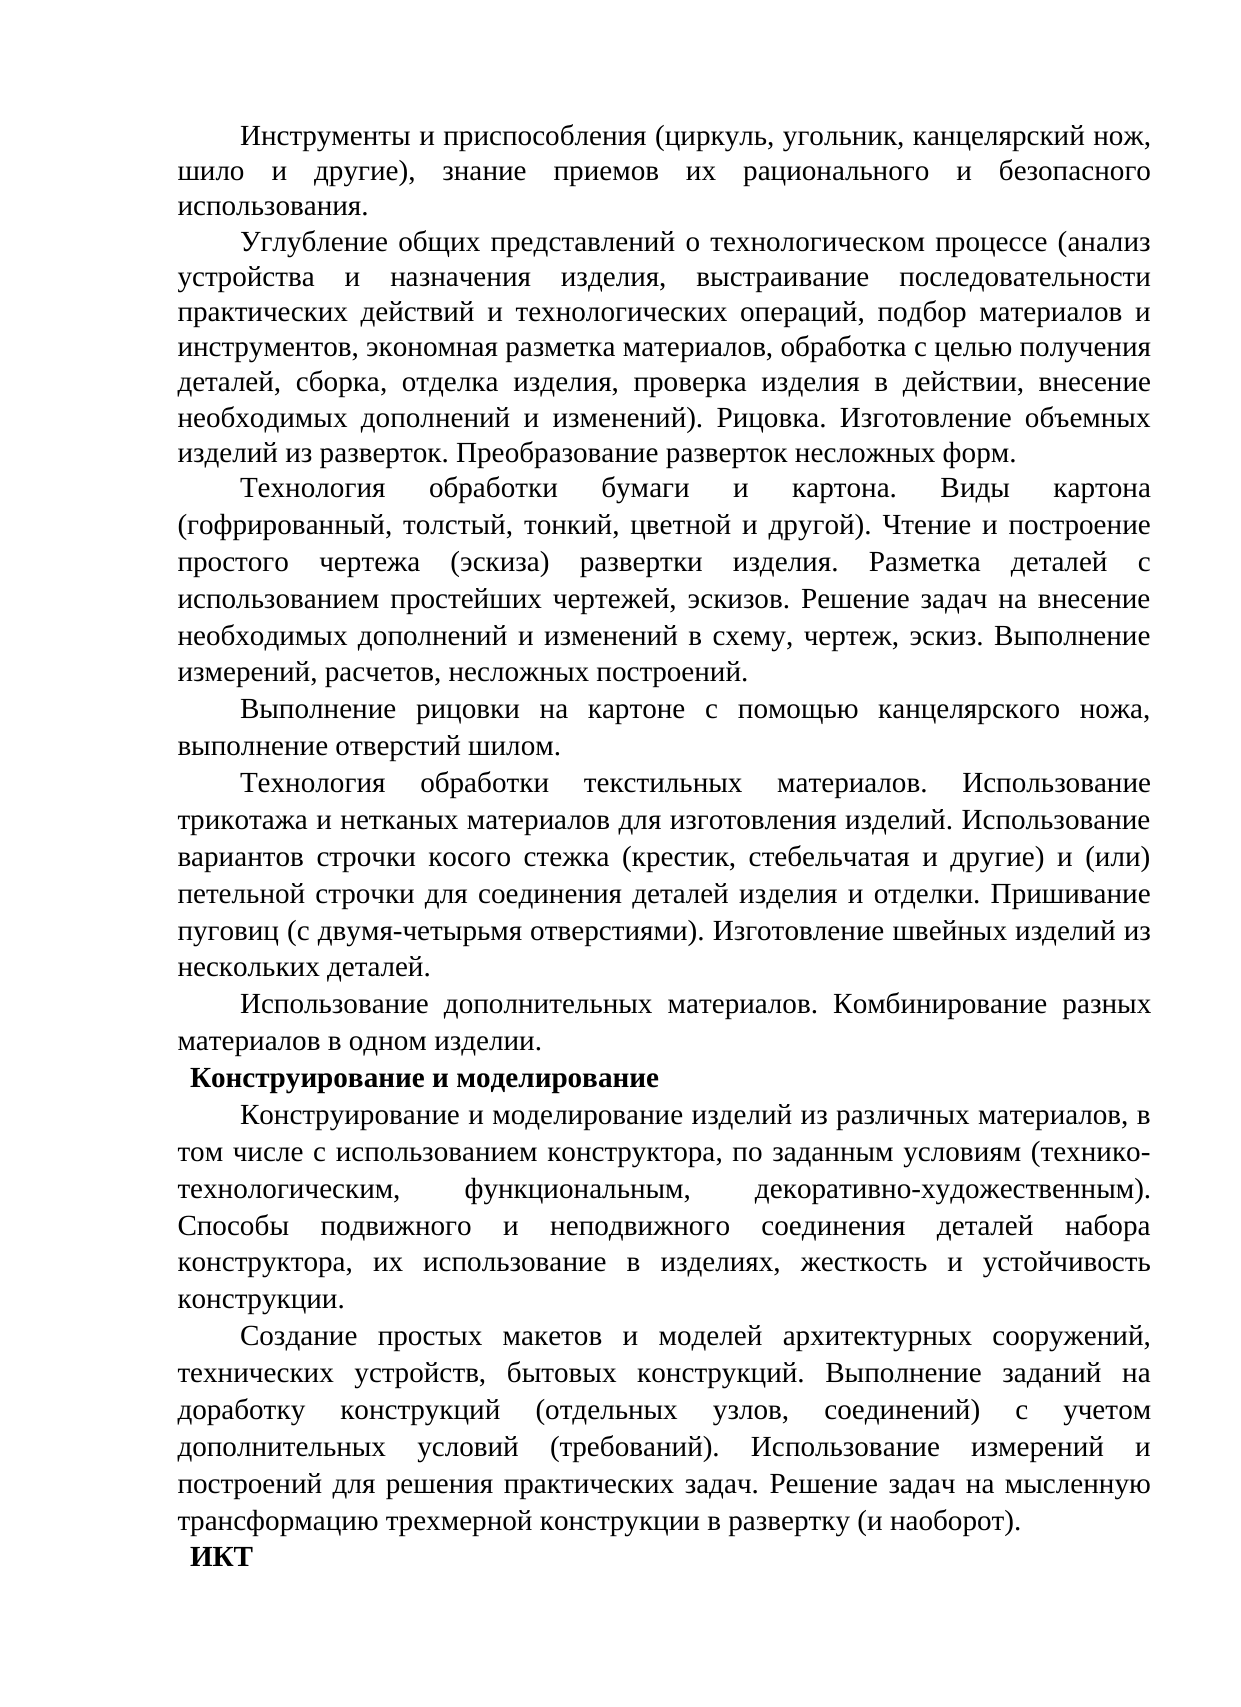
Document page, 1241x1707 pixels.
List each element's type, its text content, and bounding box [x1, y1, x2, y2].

text ИКТ [190, 1539, 1152, 1573]
text Технология обработки текстильных материалов. Использование трикотажа и нетканых материалов для изготовления изделий. Использование вариантов строчки косого стежка (крестик, стебельчатая и другие) и (или) петельной строчки для соединения деталей изделия и отделки. Пришивание пуговиц (с двумя-четырьмя отверстиями). Изготовление швейных изделий из нескольких деталей. [177, 765, 1152, 983]
text Выполнение рицовки на картоне с помощью канцелярского ножа, выполнение отверстий шилом. [177, 691, 1152, 762]
text Использование дополнительных материалов. Комбинирование разных материалов в одном изделии. [177, 986, 1152, 1057]
text Инструменты и приспособления (циркуль, угольник, канцелярский нож, шило и другие), знание приемов их рационального и безопасного использования. [177, 118, 1152, 222]
text Углубление общих представлений о технологическом процессе (анализ устройства и назначения изделия, выстраивание последовательности практических действий и технологических операций, подбор материалов и инструментов, экономная разметка материалов, обработка с целью получения деталей, сборка, отделка изделия, проверка изделия в действии, внесение необходимых дополнений и изменений). Рицовка. Изготовление объемных изделий из разверток. Преобразование разверток несложных форм. [177, 224, 1152, 468]
text Создание простых макетов и моделей архитектурных сооружений, технических устройств, бытовых конструкций. Выполнение заданий на доработку конструкций (отдельных узлов, соединений) с учетом дополнительных условий (требований). Использование измерений и построений для решения практических задач. Решение задач на мысленную трансформацию трехмерной конструкции в развертку (и наоборот). [177, 1318, 1152, 1536]
text Конструирование и моделирование [190, 1060, 1152, 1094]
text Конструирование и моделирование изделий из различных материалов, в том числе с использованием конструктора, по заданным условиям (технико-технологическим, функциональным, декоративно-художественным). Способы подвижного и неподвижного соединения деталей набора конструктора, их использование в изделиях, жесткость и устойчивость конструкции. [177, 1097, 1152, 1315]
text Технология обработки бумаги и картона. Виды картона (гофрированный, толстый, тонкий, цветной и другой). Чтение и построение простого чертежа (эскиза) развертки изделия. Разметка деталей с использованием простейших чертежей, эскизов. Решение задач на внесение необходимых дополнений и изменений в схему, чертеж, эскиз. Выполнение измерений, расчетов, несложных построений. [177, 470, 1152, 688]
